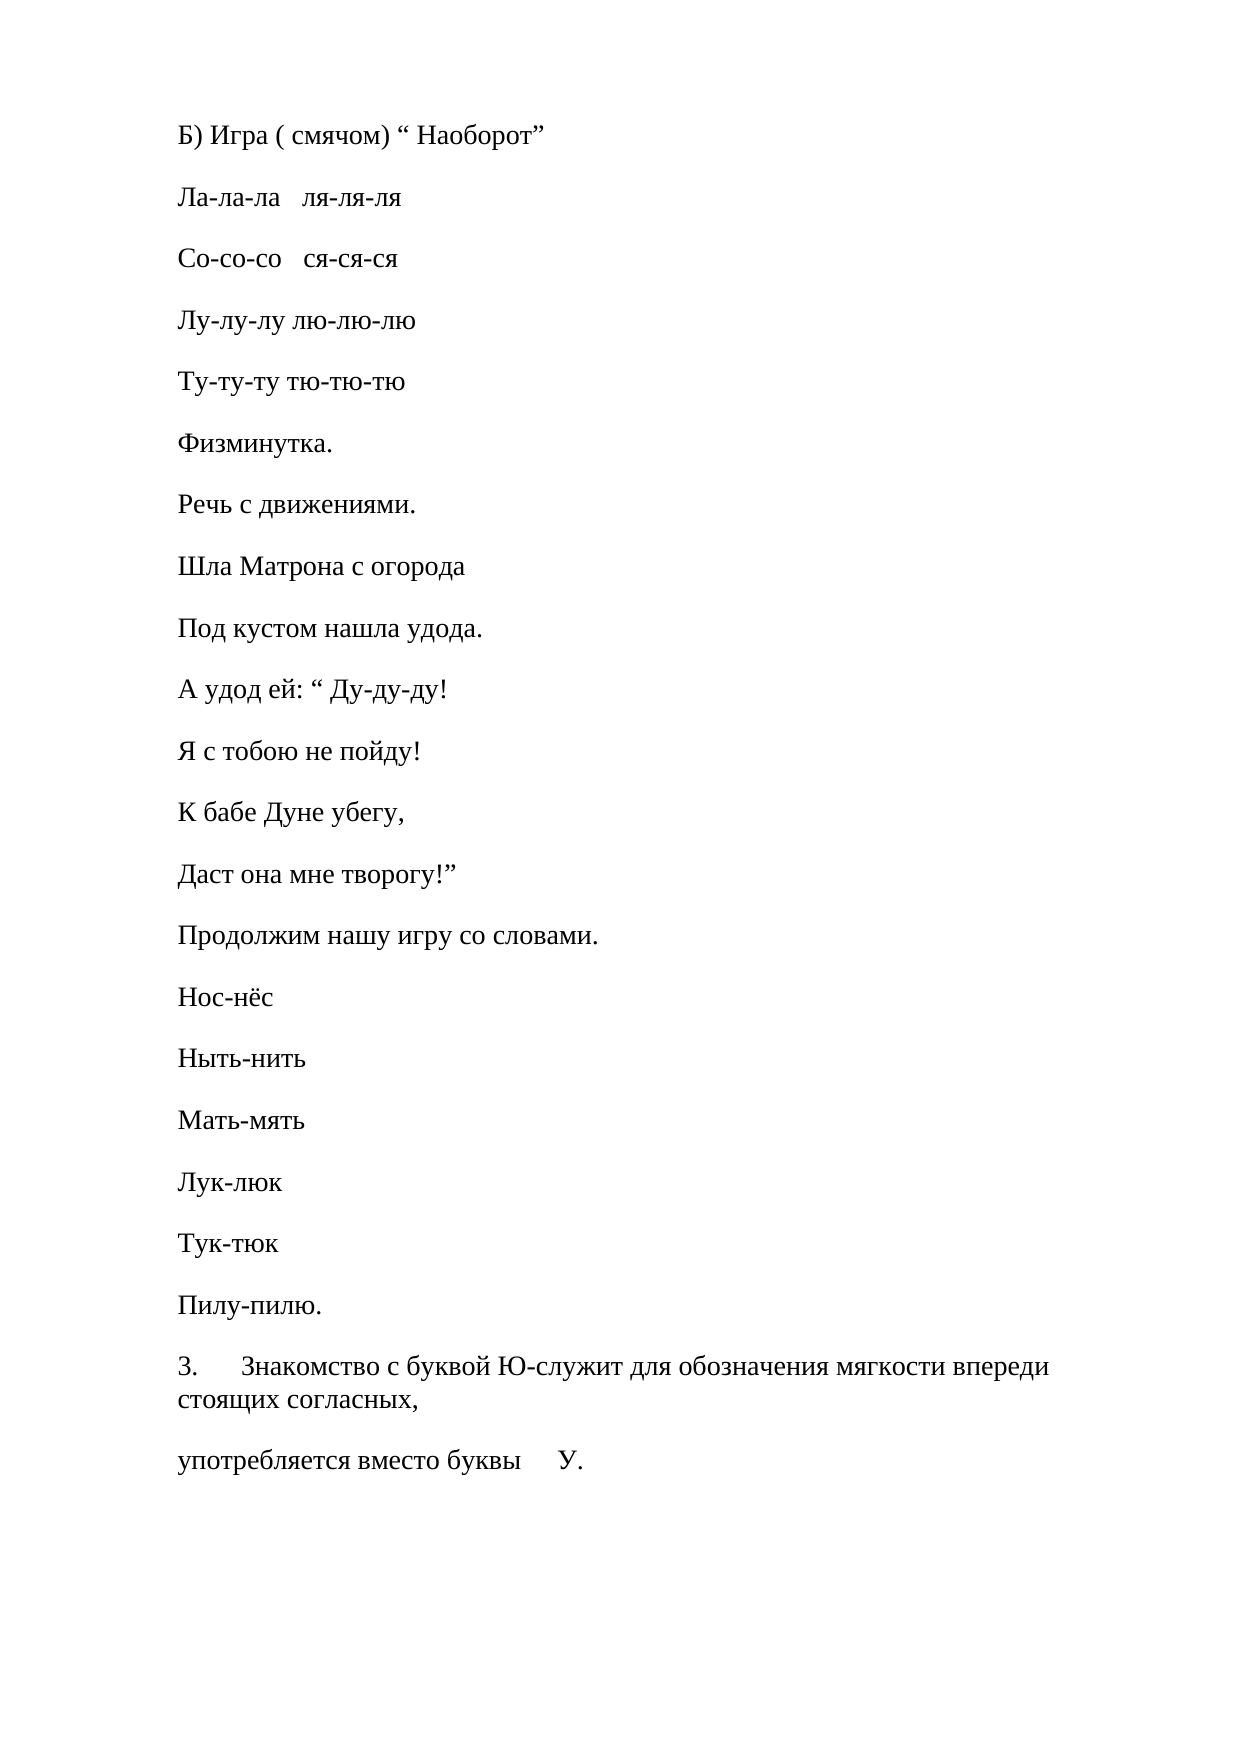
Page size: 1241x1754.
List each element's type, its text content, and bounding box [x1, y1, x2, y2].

text Мать-мять [177, 1103, 1152, 1136]
text Я с тобою не пойду! [177, 734, 1152, 766]
text Продолжим нашу игру со словами. [177, 918, 1152, 951]
text Ныть-нить [177, 1042, 1152, 1074]
text Тук-тюк [177, 1226, 1152, 1259]
text Пилу-пилю. [177, 1288, 1152, 1320]
text К бабе Дуне убегу, [177, 795, 1152, 828]
text Ла-ла-ла ля-ля-ля [177, 180, 1152, 212]
text Нос-нёс [177, 980, 1152, 1012]
text Шла Матрона с огорода [177, 549, 1152, 581]
text Под кустом нашла удода. [177, 611, 1152, 643]
text Ту-ту-ту тю-тю-тю [177, 364, 1152, 397]
text Лу-лу-лу лю-лю-лю [177, 303, 1152, 335]
text 3. Знакомство с буквой Ю-служит для обозначения мягкости впереди стоящих согласных, [177, 1349, 1152, 1414]
text Речь с движениями. [177, 487, 1152, 520]
text Физминутка. [177, 426, 1152, 458]
text А удод ей: “ Ду-ду-ду! [177, 672, 1152, 704]
text Со-со-со ся-ся-ся [177, 241, 1152, 274]
text Даст она мне творогу!” [177, 857, 1152, 889]
text Б) Игра ( смячом) “ Наоборот” [177, 118, 1152, 151]
text употребляется вместо буквы У. [177, 1443, 1152, 1476]
text Лук-люк [177, 1165, 1152, 1197]
